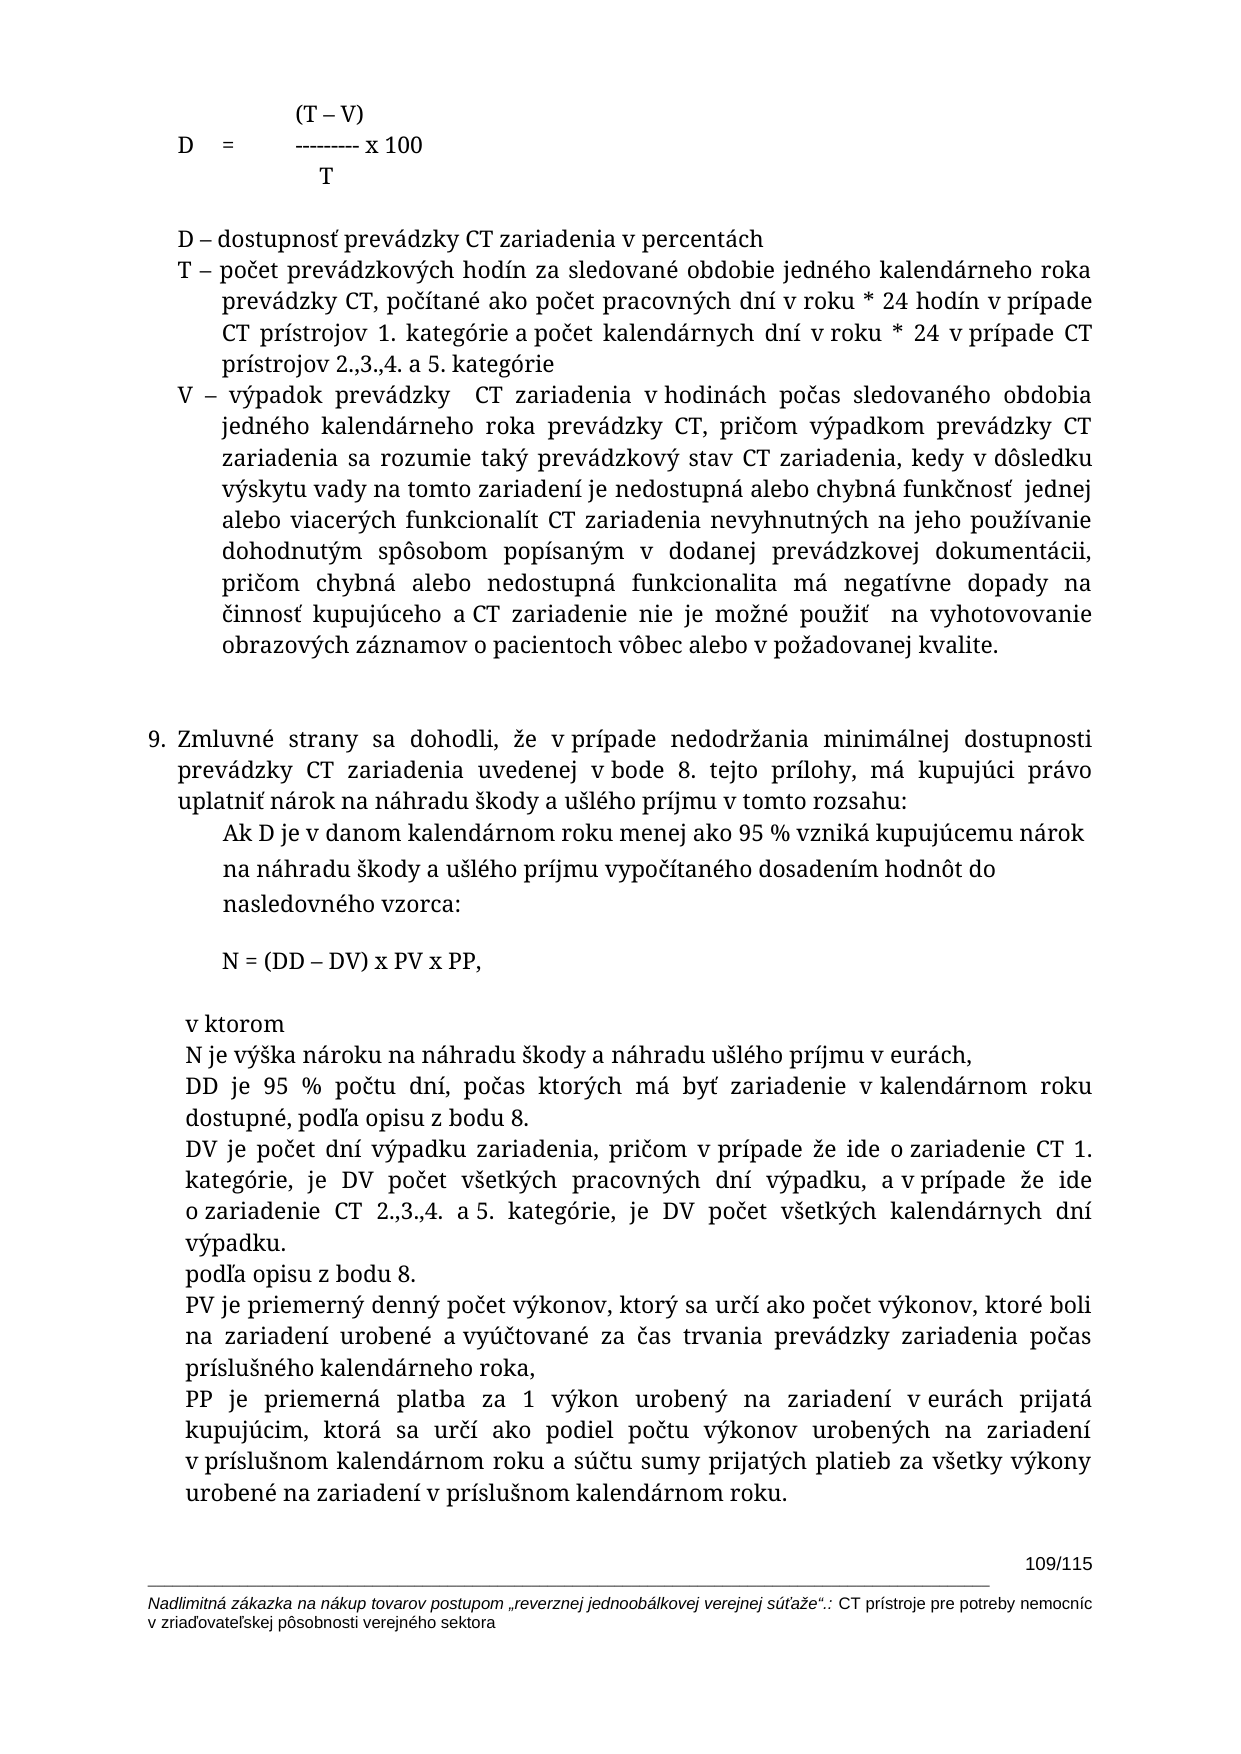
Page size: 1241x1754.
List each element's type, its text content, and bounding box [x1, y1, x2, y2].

text T [177, 160, 1092, 192]
text T – počet prevádzkových hodín za sledované obdobie jedného kalendárneho roka prevádzky CT, počítané ako počet pracovných dní v roku * 24 hodín v prípade CT prístrojov 1. kategórie a počet kalendárnych dní v roku * 24 v prípade CT prístrojov 2.,3.,4. a 5. kategórie [177, 254, 1092, 379]
text DV je počet dní výpadku zariadenia, pričom v prípade že ide o zariadenie CT 1. kategórie, je DV počet všetkých pracovných dní výpadku, a v prípade že ide o zariadenie CT 2.,3.,4. a 5. kategórie, je DV počet všetkých kalendárnych dní výpadku. [185, 1133, 1092, 1258]
text podľa opisu z bodu 8. [185, 1258, 1092, 1289]
text N je výška nároku na náhradu škody a náhradu ušlého príjmu v eurách, [148, 1039, 1092, 1070]
text PP je priemerná platba za 1 výkon urobený na zariadení v eurách prijatá kupujúcim, ktorá sa určí ako podiel počtu výkonov urobených na zariadení v príslušnom kalendárnom roku a súčtu sumy prijatých platieb za všetky výkony urobené na zariadení v príslušnom kalendárnom roku. [185, 1383, 1092, 1508]
text D = --------- x 100 [177, 129, 1092, 160]
text (T – V) [251, 98, 1092, 129]
text D – dostupnosť prevádzky CT zariadenia v percentách [148, 223, 1092, 254]
text DD je 95 % počtu dní, počas ktorých má byť zariadenie v kalendárnom roku dostupné, podľa opisu z bodu 8. [185, 1070, 1092, 1133]
list Ak D je v danom kalendárnom roku menej ako 95 % vzniká kupujúcemu nárok na náhradu škody a ušlého príjmu vypočítaného dosadením hodnôt do nasledovného vzorca: [223, 817, 1092, 920]
list Zmluvné strany sa dohodli, že v prípade nedodržania minimálnej dostupnosti prevádzky CT zariadenia uvedenej v bode 8. tejto prílohy, má kupujúci právo uplatniť nárok na náhradu škody a ušlého príjmu v tomto rozsahu: [148, 723, 1092, 817]
text N = (DD – DV) x PV x PP, [148, 945, 1092, 976]
text PV je priemerný denný počet výkonov, ktorý sa určí ako počet výkonov, ktoré boli na zariadení urobené a vyúčtované za čas trvania prevádzky zariadenia počas príslušného kalendárneho roka, [185, 1289, 1092, 1383]
text V – výpadok prevádzky CT zariadenia v hodinách počas sledovaného obdobia jedného kalendárneho roka prevádzky CT, pričom výpadkom prevádzky CT zariadenia sa rozumie taký prevádzkový stav CT zariadenia, kedy v dôsledku výskytu vady na tomto zariadení je nedostupná alebo chybná funkčnosť jednej alebo viacerých funkcionalít CT zariadenia nevyhnutných na jeho používanie dohodnutým spôsobom popísaným v dodanej prevádzkovej dokumentácii, pričom chybná alebo nedostupná funkcionalita má negatívne dopady na činnosť kupujúceho a CT zariadenie nie je možné použiť na vyhotovovanie obrazových záznamov o pacientoch vôbec alebo v požadovanej kvalite. [177, 379, 1092, 660]
text v ktorom [148, 1008, 1092, 1039]
